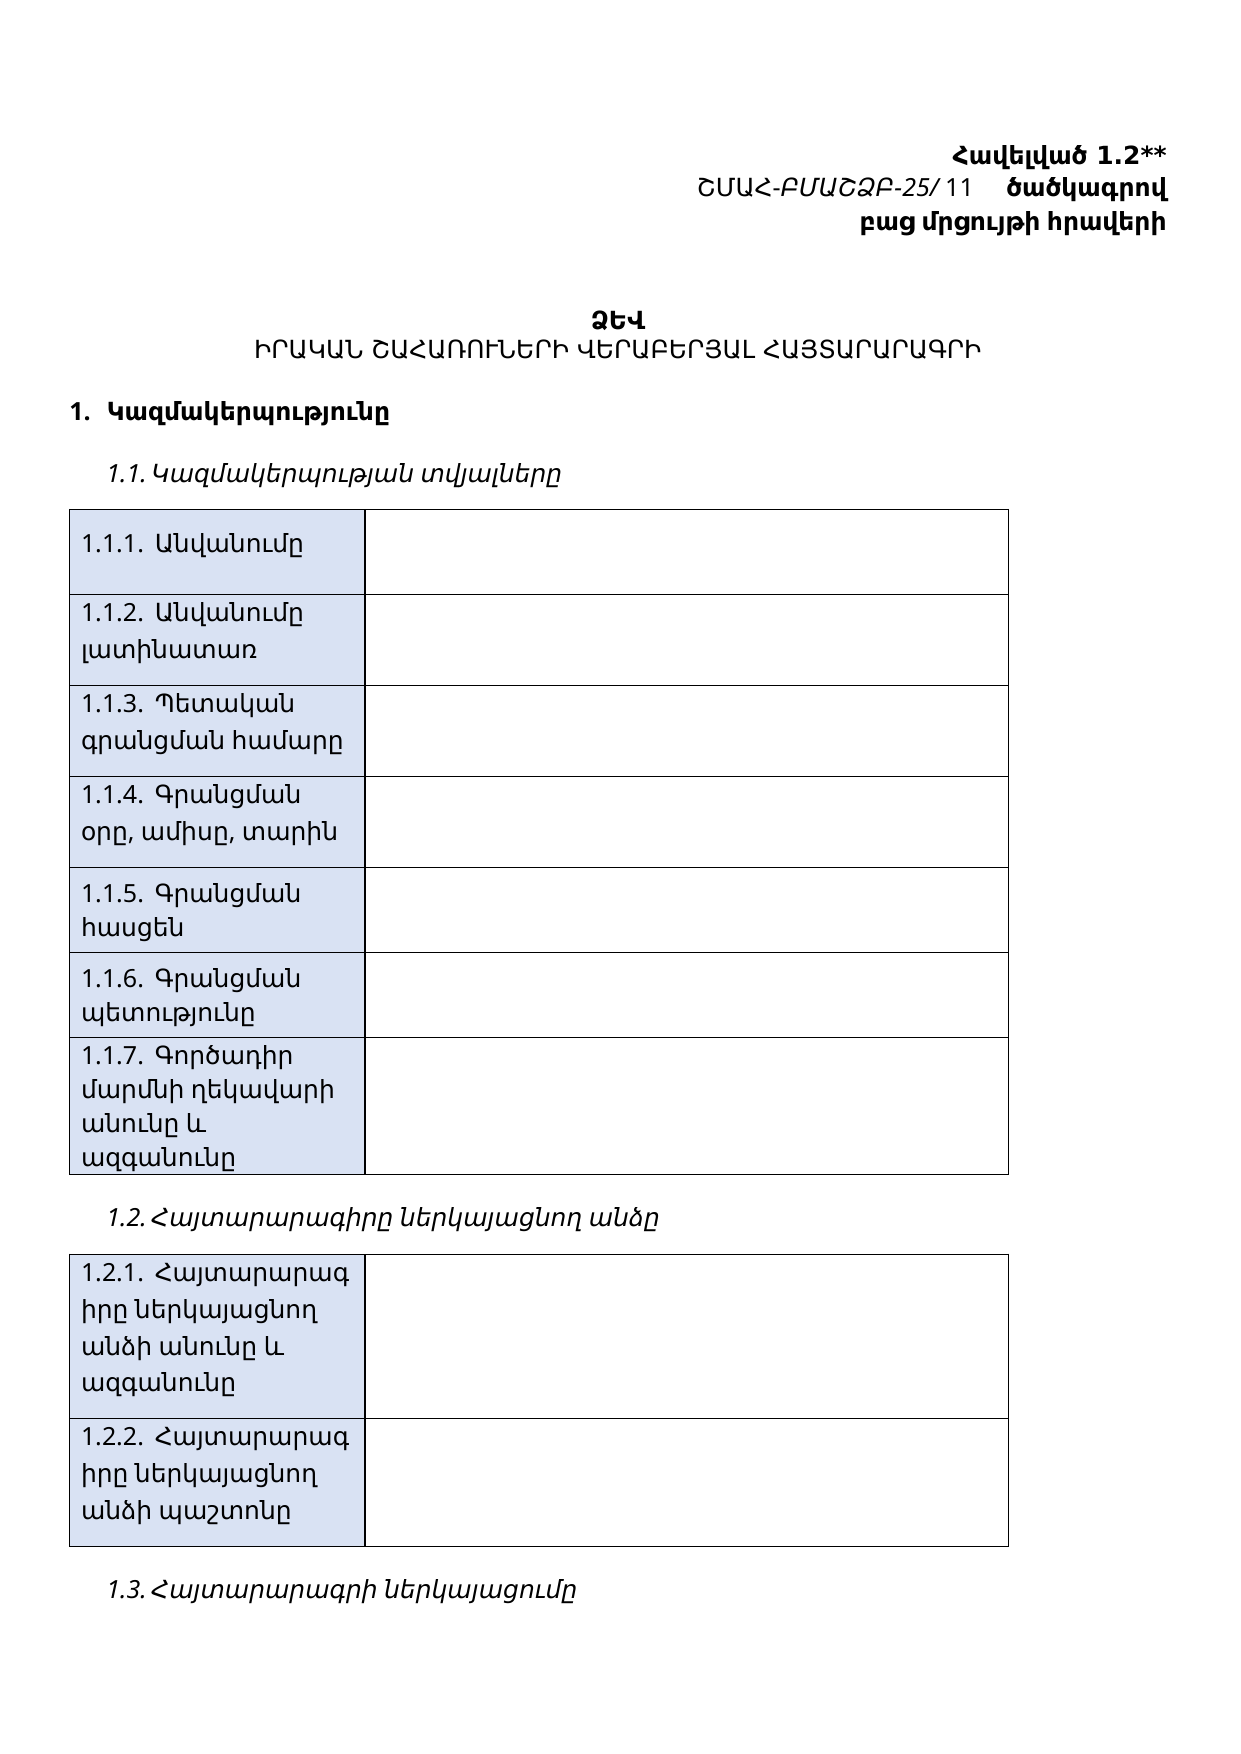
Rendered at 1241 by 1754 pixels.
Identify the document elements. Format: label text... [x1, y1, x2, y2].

list Կազմակերպությունը [69, 394, 1167, 428]
table_cell Գրանցման պետությունը [70, 953, 364, 1037]
table_cell [366, 686, 1008, 776]
table_cell [366, 1419, 1008, 1546]
text ԻՐԱԿԱՆ ՇԱՀԱՌՈՒՆԵՐԻ ՎԵՐԱԲԵՐՅԱԼ ՀԱՅՏԱՐԱՐԱԳՐԻ [69, 335, 1167, 364]
table_cell [366, 868, 1008, 952]
list Հայտարարագիրը ներկայացնող անձը [106, 1200, 1167, 1234]
table_cell [366, 777, 1008, 867]
list Կազմակերպության տվյալները [106, 456, 1167, 489]
table_cell Գրանցման հասցեն [70, 868, 364, 952]
table_cell Պետական գրանցման համարը [70, 686, 364, 776]
table_cell Գործադիր մարմնի ղեկավարի անունը և ազգանունը [70, 1038, 364, 1174]
table_cell Հայտարարագիրը ներկայացնող անձի պաշտոնը [70, 1419, 364, 1546]
table_header Անվանումը [70, 510, 364, 594]
table_header [366, 1255, 1008, 1418]
table_cell [366, 953, 1008, 1037]
table_header Հայտարարագիրը ներկայացնող անձի անունը և ազգանունը [70, 1255, 364, 1418]
list Հայտարարագրի ներկայացումը [106, 1572, 1167, 1606]
text բաց մրցույթի հրավերի [69, 204, 1167, 238]
table_cell Գրանցման օրը, ամիսը, տարին [70, 777, 364, 867]
text ՇՄԱՀ-ԲՄԱՇՁԲ-25/ 11 ծածկագրով [69, 170, 1167, 204]
text ՁԵՎ [69, 306, 1167, 335]
table_cell [366, 1038, 1008, 1174]
table_cell [366, 595, 1008, 685]
subtitle Հավելված 1.2** [69, 141, 1167, 170]
table_header [366, 510, 1008, 594]
table_cell Անվանումը լատինատառ [70, 595, 364, 685]
